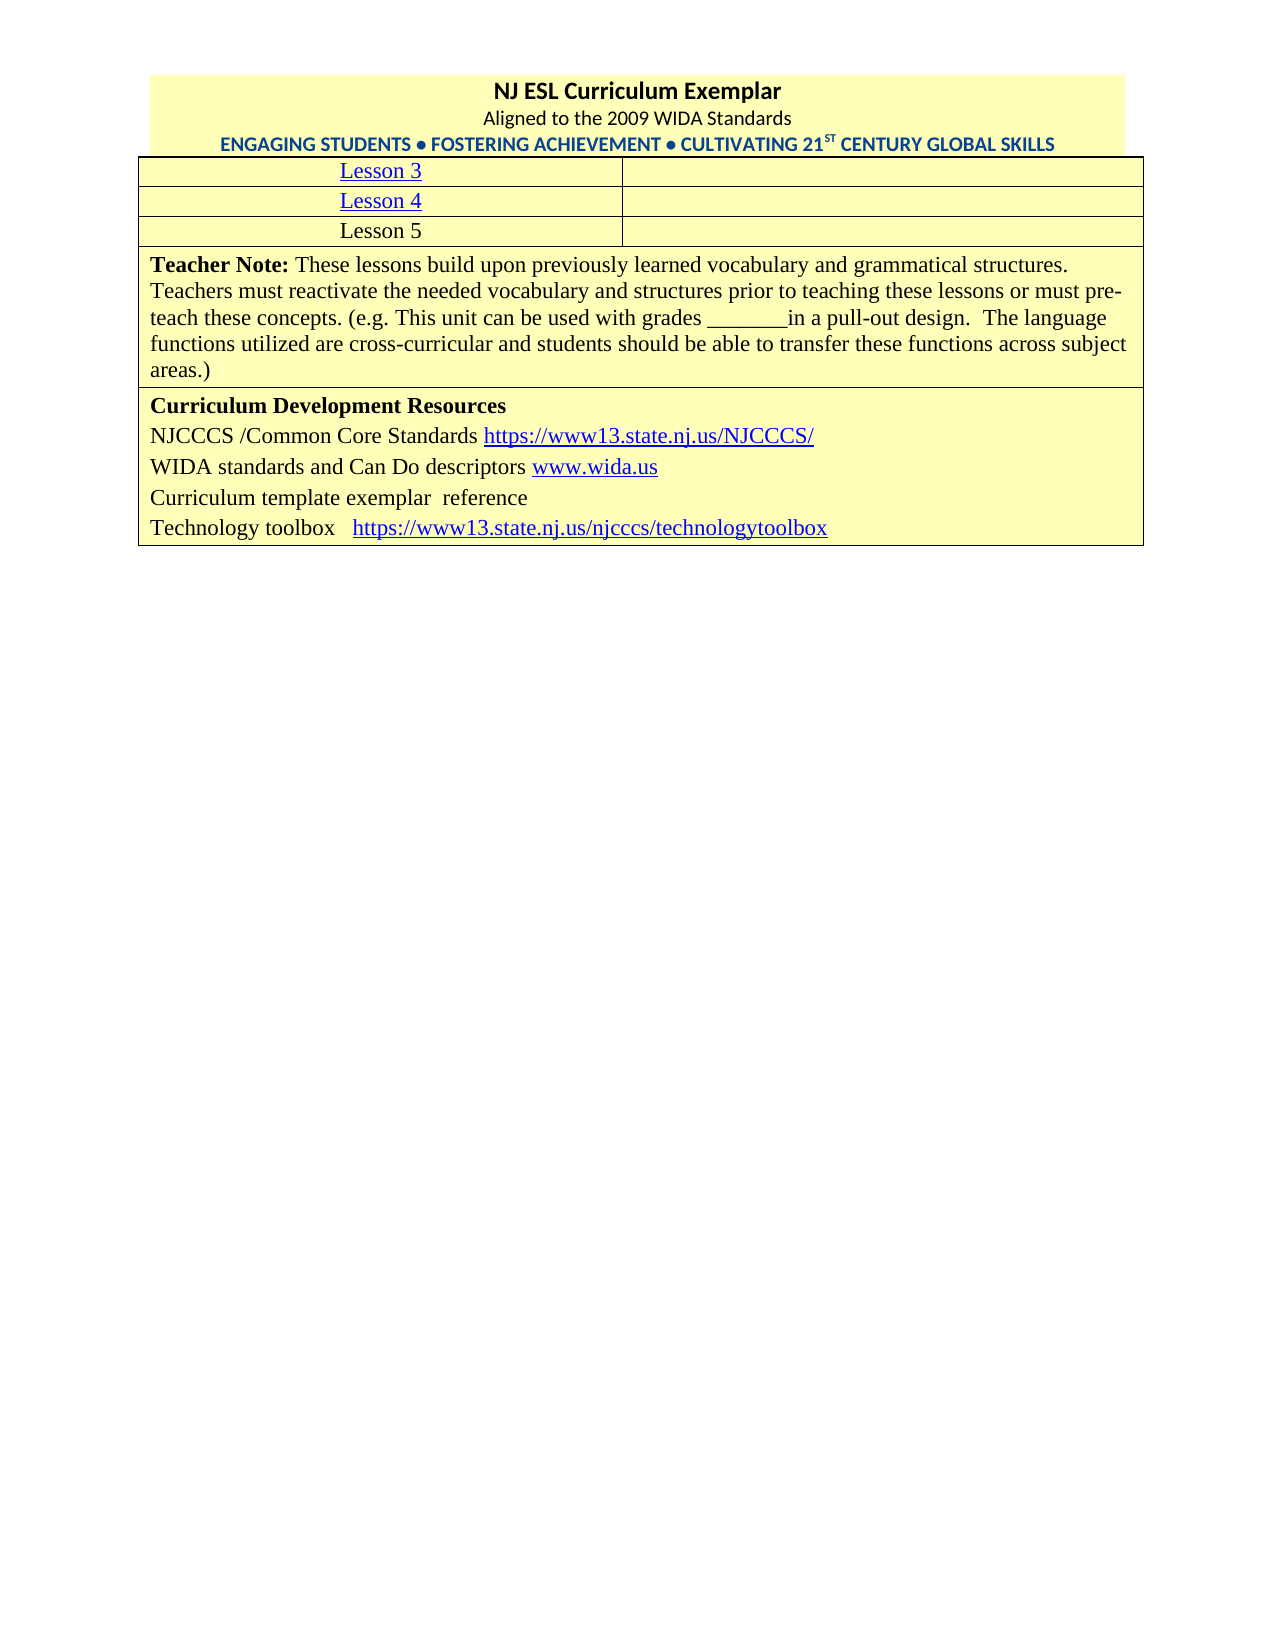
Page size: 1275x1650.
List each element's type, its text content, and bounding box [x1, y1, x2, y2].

table_cell Lesson 5 [139, 217, 622, 246]
table_cell Lesson 4 [139, 187, 622, 216]
table_cell [623, 187, 1143, 216]
table_cell [623, 217, 1143, 246]
table_cell Lesson 3 [139, 158, 622, 186]
table_cell [623, 158, 1143, 186]
table_cell Teacher Note: These lessons build upon previously learned vocabulary and grammatical structures. Teachers must reactivate the needed vocabulary and structures prior to teaching these lessons or must pre-teach these concepts. (e.g. This unit can be used with grades _______in a pull-out design. The language functions utilized are cross-curricular and students should be able to transfer these functions across subject areas.) [139, 247, 1143, 387]
table_cell Curriculum Development Resources NJCCCS /Common Core Standards https://www13.state.nj.us/NJCCCS/ WIDA standards and Can Do descriptors www.wida.us Curriculum template exemplar reference Technology toolbox https://www13.state.nj.us/njcccs/technologytoolbox [139, 388, 1143, 545]
